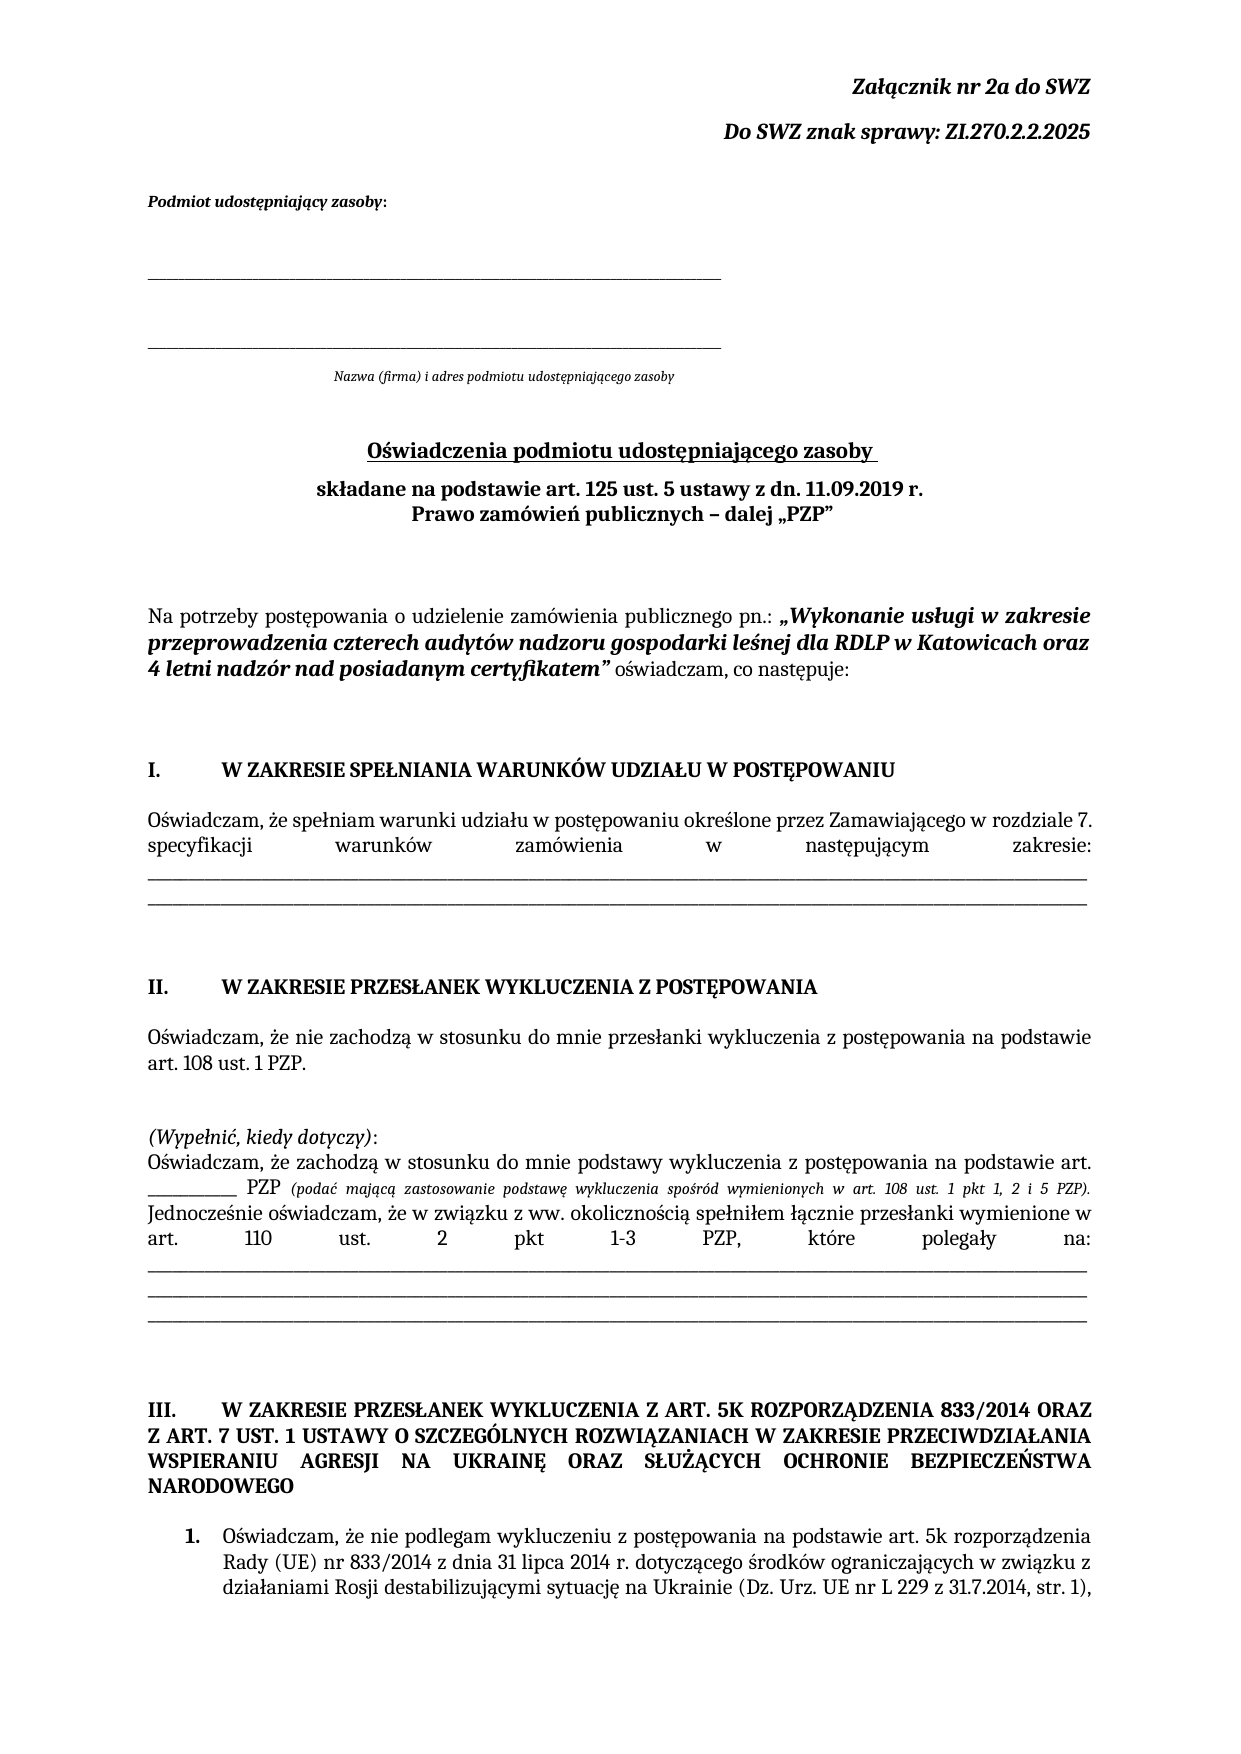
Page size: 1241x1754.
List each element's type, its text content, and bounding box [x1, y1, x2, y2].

text (Wypełnić, kiedy dotyczy): [148, 1125, 1093, 1150]
text _____________________________________________________________________________________________ [148, 333, 1093, 352]
text II. W ZAKRESIE PRZESŁANEK WYKLUCZENIA Z POSTĘPOWANIA [148, 975, 1093, 1000]
text Podmiot udostępniający zasoby: [148, 192, 1093, 211]
text _____________________________________________________________________________________________ [148, 264, 1093, 283]
text Nazwa (firma) i adres podmiotu udostępniającego zasoby [148, 369, 1093, 386]
text Oświadczam, że spełniam warunki udziału w postępowaniu określone przez Zamawiającego w rozdziale 7. specyfikacji warunków zamówienia w następującym zakresie: ________________________________________________________________________________________________________________________________________________________________________________________________________________________________________ [148, 808, 1093, 909]
text III. W ZAKRESIE PRZESŁANEK WYKLUCZENIA Z ART. 5K ROZPORZĄDZENIA 833/2014 ORAZ Z ART. 7 UST. 1 USTAWY O SZCZEGÓLNYCH ROZWIĄZANIACH W ZAKRESIE PRZECIWDZIAŁANIA WSPIERANIU AGRESJI NA UKRAINĘ ORAZ SŁUŻĄCYCH OCHRONIE BEZPIECZEŃSTWA NARODOWEGO [148, 1398, 1093, 1499]
text Oświadczenia podmiotu udostępniającego zasoby [148, 438, 1093, 464]
text Na potrzeby postępowania o udzielenie zamówienia publicznego pn.: „Wykonanie usługi w zakresie przeprowadzenia czterech audytów nadzoru gospodarki leśnej dla RDLP w Katowicach oraz 4 letni nadzór nad posiadanym certyfikatem” oświadczam, co następuje: [148, 603, 1093, 682]
text składane na podstawie art. 125 ust. 5 ustawy z dn. 11.09.2019 r. [148, 477, 1093, 502]
text I. W ZAKRESIE SPEŁNIANIA WARUNKÓW UDZIAŁU W POSTĘPOWANIU [148, 758, 1093, 783]
text Oświadczam, że zachodzą w stosunku do mnie podstawy wykluczenia z postępowania na podstawie art. ___________ PZP (podać mającą zastosowanie podstawę wykluczenia spośród wymienionych w art. 108 ust. 1 pkt 1, 2 i 5 PZP). Jednocześnie oświadczam, że w związku z ww. okolicznością spełniłem łącznie przesłanki wymienione w art. 110 ust. 2 pkt 1-3 PZP, które polegały na: ____________________________________________________________________________________________________________________________________________________________________________________________________________________________________________________________________________________________________________________________________________________________ [148, 1150, 1093, 1326]
text Prawo zamówień publicznych – dalej „PZP” [148, 502, 1093, 527]
text Oświadczam, że nie zachodzą w stosunku do mnie przesłanki wykluczenia z postępowania na podstawie art. 108 ust. 1 PZP. [148, 1025, 1093, 1076]
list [185, 1524, 1093, 1600]
